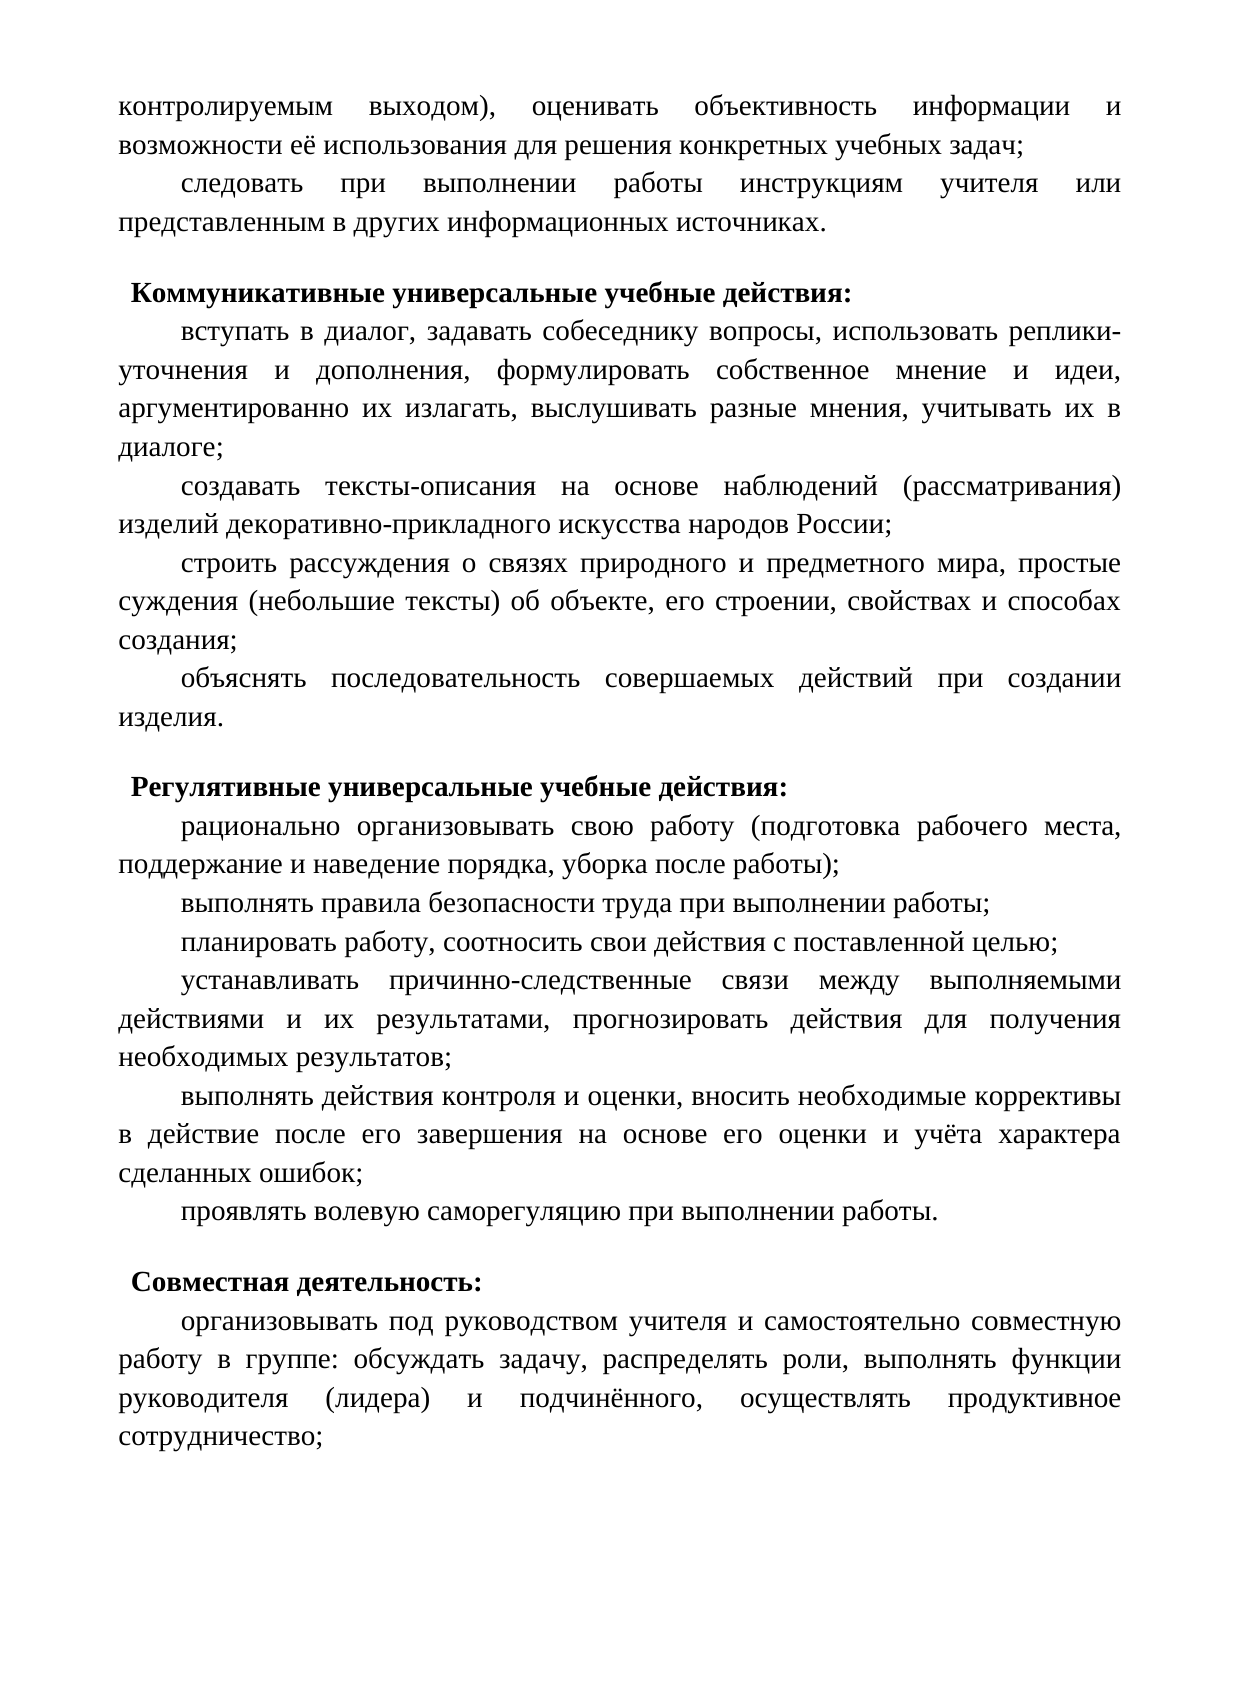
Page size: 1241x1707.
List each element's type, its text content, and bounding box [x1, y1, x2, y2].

text проявлять волевую саморегуляцию при выполнении работы. [118, 1193, 1122, 1227]
text рационально организовывать свою работу (подготовка рабочего места, поддержание и наведение порядка, уборка после работы); [118, 808, 1122, 880]
text Коммуникативные универсальные учебные действия: [131, 275, 1122, 308]
text строить рассуждения о связях природного и предметного мира, простые суждения (небольшие тексты) об объекте, его строении, свойствах и способах создания; [118, 545, 1122, 655]
text выполнять правила безопасности труда при выполнении работы; [118, 885, 1122, 919]
text устанавливать причинно-следственные связи между выполняемыми действиями и их результатами, прогнозировать действия для получения необходимых результатов; [118, 962, 1122, 1073]
text Регулятивные универсальные учебные действия: [131, 769, 1122, 803]
text выполнять действия контроля и оценки, вносить необходимые коррективы в действие после его завершения на основе его оценки и учёта характера сделанных ошибок; [118, 1078, 1122, 1188]
text вступать в диалог, задавать собеседнику вопросы, использовать реплики-уточнения и дополнения, формулировать собственное мнение и идеи, аргументированно их излагать, выслушивать разные мнения, учитывать их в диалоге; [118, 313, 1122, 463]
text Совместная деятельность: [131, 1264, 1122, 1298]
text планировать работу, соотносить свои действия с поставленной целью; [118, 924, 1122, 957]
text организовывать под руководством учителя и самостоятельно совместную работу в группе: обсуждать задачу, распределять роли, выполнять функции руководителя (лидера) и подчинённого, осуществлять продуктивное сотрудничество; [118, 1303, 1122, 1452]
text следовать при выполнении работы инструкциям учителя или представленным в других информационных источниках. [118, 166, 1122, 238]
text объяснять последовательность совершаемых действий при создании изделия. [118, 660, 1122, 732]
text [118, 88, 1122, 161]
text создавать тексты-описания на основе наблюдений (рассматривания) изделий декоративно-прикладного искусства народов России; [118, 468, 1122, 540]
